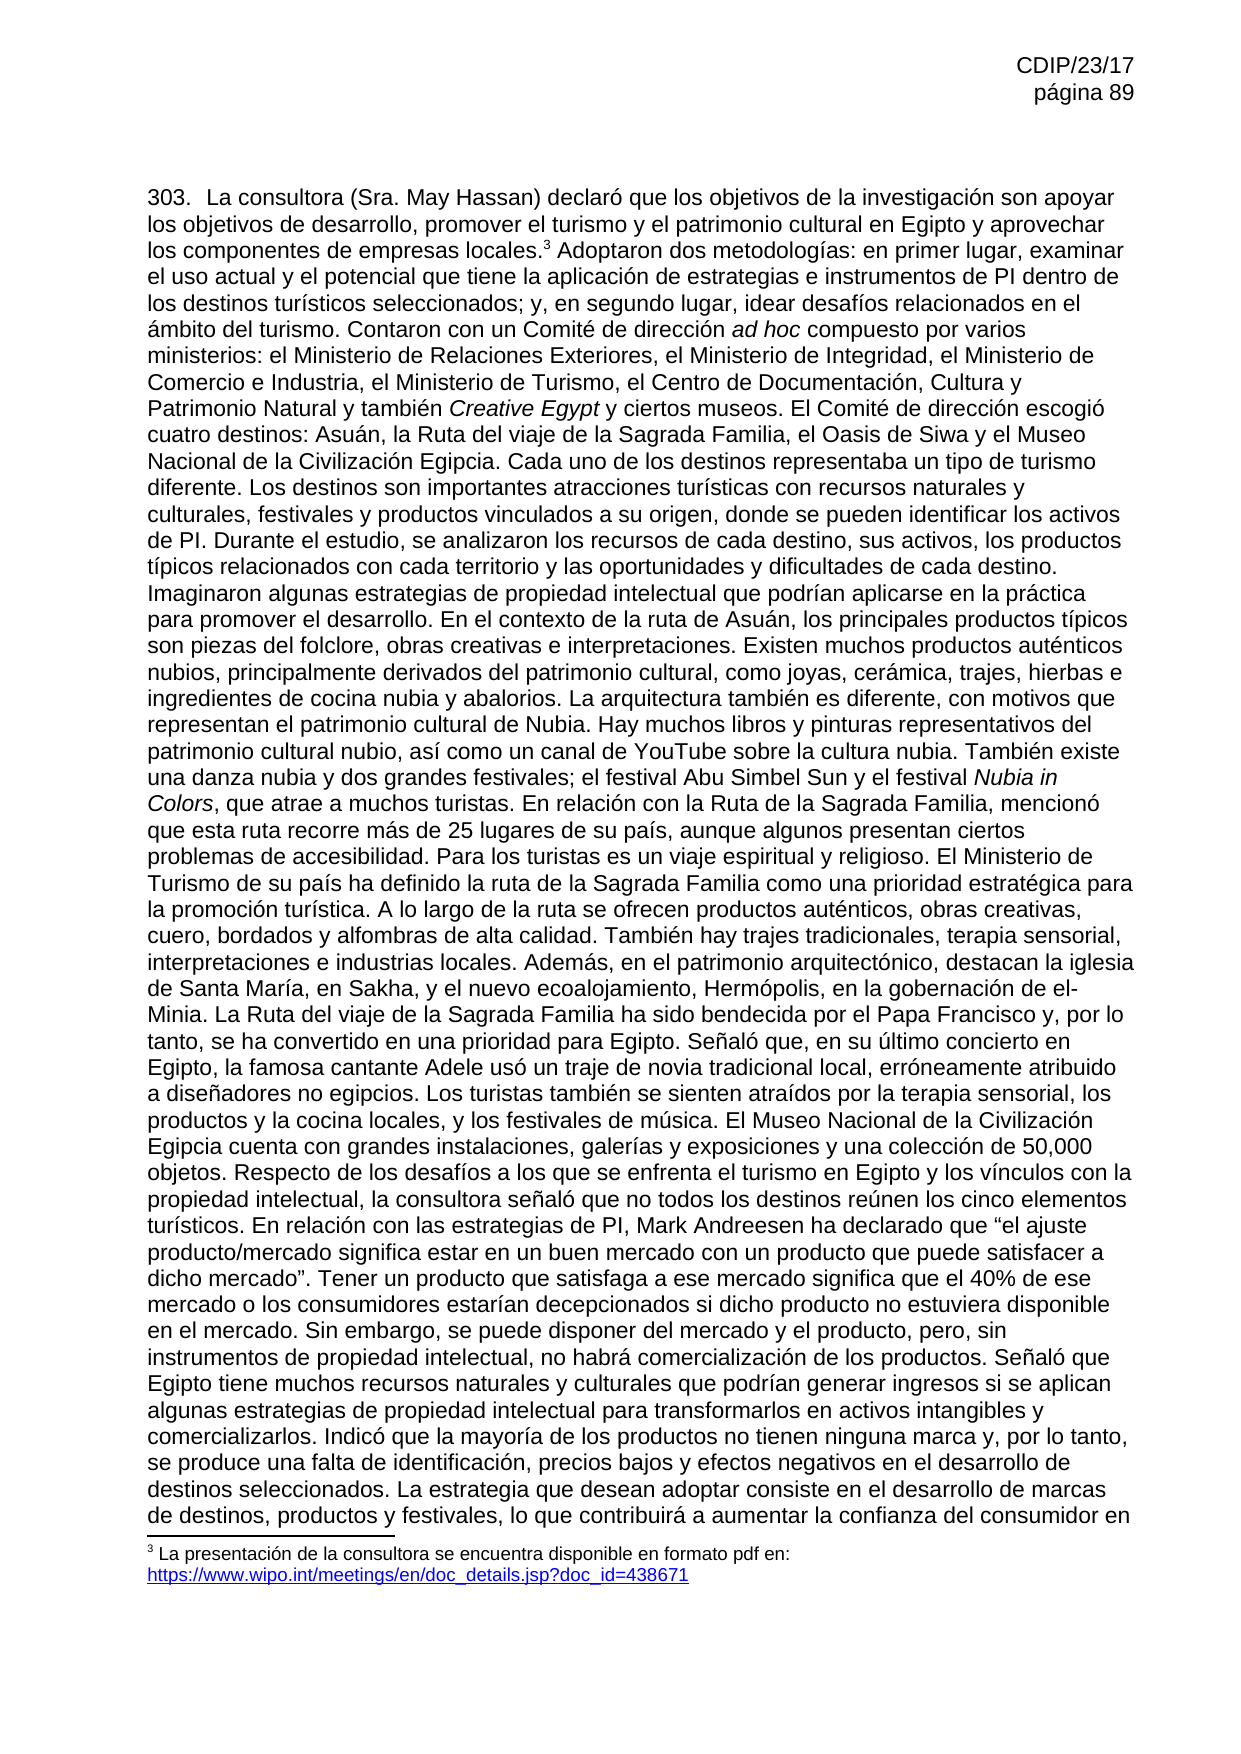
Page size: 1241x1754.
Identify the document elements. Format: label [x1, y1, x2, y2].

list [147, 184, 1134, 1528]
